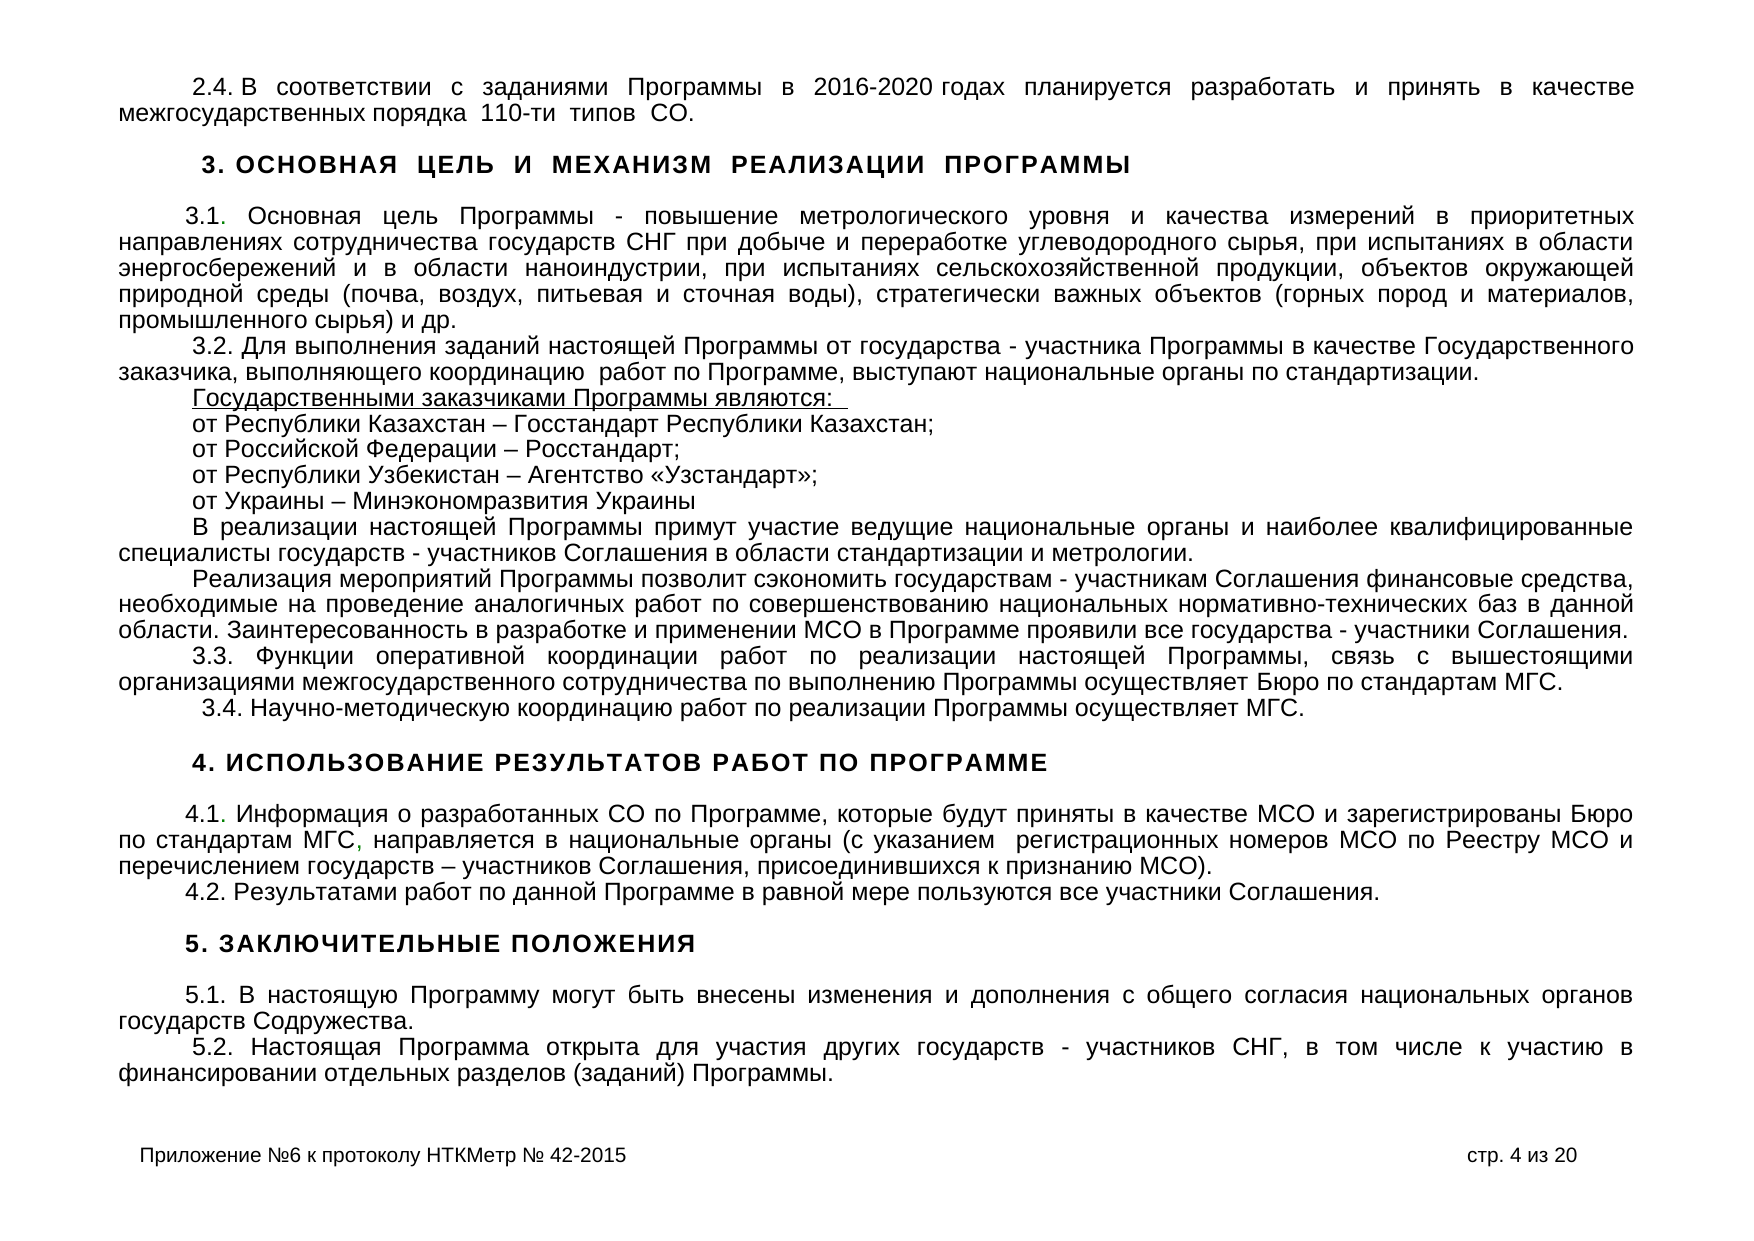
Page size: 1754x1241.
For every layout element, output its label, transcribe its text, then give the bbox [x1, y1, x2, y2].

text от Украины – Минэкономразвития Украины [118, 489, 1636, 515]
text 3.3. Функции оперативной координации работ по реализации настоящей Программы, связь с вышестоящими организациями межгосударственного сотрудничества по выполнению Программы осуществляет Бюро по стандартам МГС. [118, 644, 1636, 696]
text В реализации настоящей Программы примут участие ведущие национальные органы и наиболее квалифицированные специалисты государств - участников Соглашения в области стандартизации и метрологии. [118, 515, 1636, 566]
text 5.2. Настоящая Программа открыта для участия других государств - участников СНГ, в том числе к участию в финансировании отдельных разделов (заданий) Программы. [118, 1035, 1636, 1087]
text от Российской Федерации – Росстандарт; [118, 437, 1636, 463]
text 4.2. Результатами работ по данной Программе в равной мере пользуются все участники Соглашения. [118, 880, 1636, 906]
text 3.4. Научно-методическую координацию работ по реализации Программы осуществляет МГС. [118, 696, 1636, 722]
text 5. ЗАКЛЮЧИТЕЛЬНЫЕ ПОЛОЖЕНИЯ [185, 932, 1636, 957]
text от Республики Казахстан – Госстандарт Республики Казахстан; [118, 411, 1636, 437]
text 4.1. Информация о разработанных СО по Программе, которые будут приняты в качестве МСО и зарегистрированы Бюро по стандартам МГС, направляется в национальные органы (с указанием регистрационных номеров МСО по Реестру МСО и перечислением государств – участников Соглашения, присоединившихся к признанию МСО). [118, 802, 1636, 880]
text 4. ИСПОЛЬЗОВАНИЕ РЕЗУЛЬТАТОВ РАБОТ ПО ПРОГРАММЕ [118, 751, 1636, 776]
text 3.1. Основная цель Программы - повышение метрологического уровня и качества измерений в приоритетных направлениях сотрудничества государств СНГ при добыче и переработке углеводородного сырья, при испытаниях в области энергосбережений и в области наноиндустрии, при испытаниях сельскохозяйственной продукции, объектов окружающей природной среды (почва, воздух, питьевая и сточная воды), стратегически важных объектов (горных пород и материалов, промышленного сырья) и др. [118, 204, 1636, 334]
text 3. ОСНОВНАЯ ЦЕЛЬ И МЕХАНИЗМ РЕАЛИЗАЦИИ ПРОГРАММЫ [201, 152, 1636, 178]
text от Республики Узбекистан – Агентство «Узстандарт»; [118, 463, 1636, 489]
text Государственными заказчиками Программы являются: [118, 386, 1636, 411]
text Реализация мероприятий Программы позволит сэкономить государствам - участникам Соглашения финансовые средства, необходимые на проведение аналогичных работ по совершенствованию национальных нормативно-технических баз в данной области. Заинтересованность в разработке и применении МСО в Программе проявили все государства - участники Соглашения. [118, 566, 1636, 644]
text 5.1. В настоящую Программу могут быть внесены изменения и дополнения с общего согласия национальных органов государств Содружества. [118, 983, 1636, 1035]
text 2.4. В соответствии с заданиями Программы в 2016-2020 годах планируется разработать и принять в качестве межгосударственных порядка 110-ти типов СО. [118, 75, 1636, 127]
text 3.2. Для выполнения заданий настоящей Программы от государства - участника Программы в качестве Государственного заказчика, выполняющего координацию работ по Программе, выступают национальные органы по стандартизации. [118, 334, 1636, 386]
